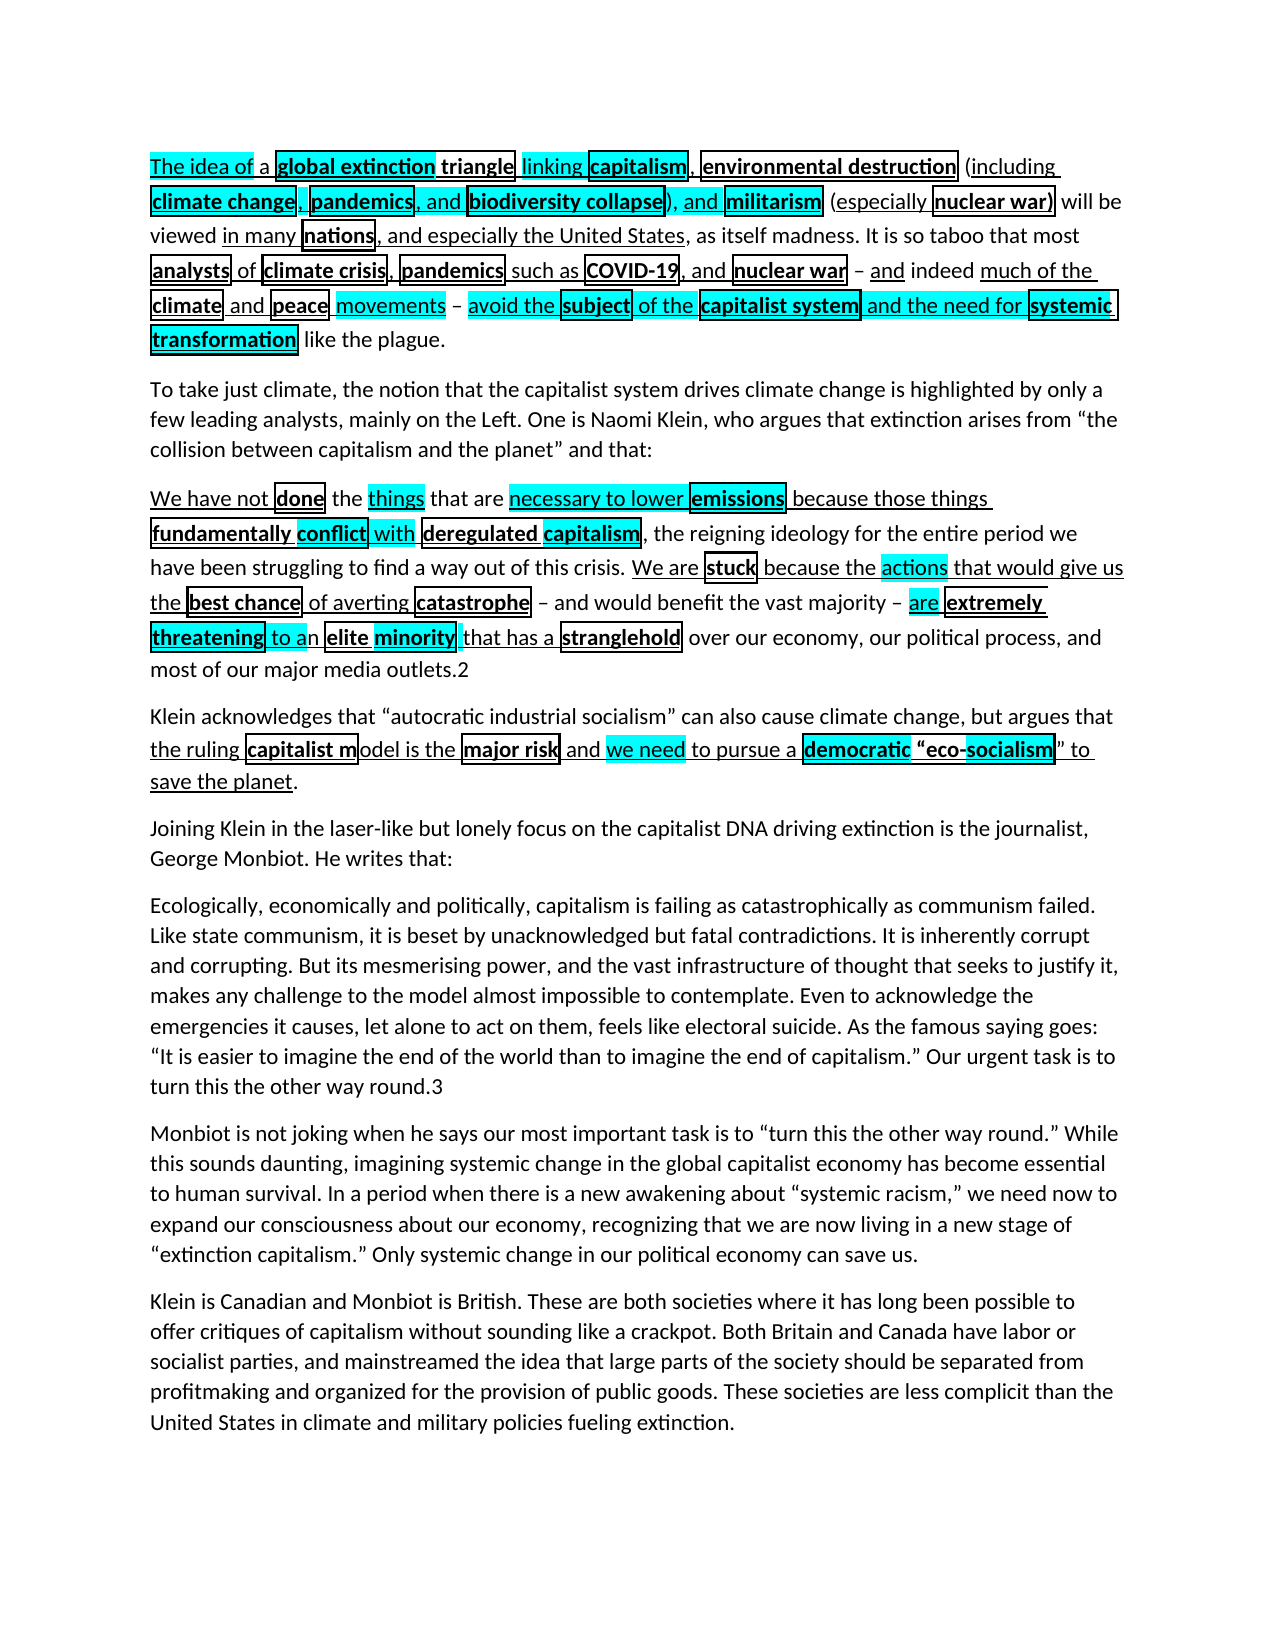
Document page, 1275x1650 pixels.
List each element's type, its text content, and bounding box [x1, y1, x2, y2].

text Ecologically, economically and politically, capitalism is failing as catastrophically as communism failed. Like state communism, it is beset by unacknowledged but fatal contradictions. It is inherently corrupt and corrupting. But its mesmerising power, and the vast infrastructure of thought that seeks to justify it, makes any challenge to the model almost impossible to contemplate. Even to acknowledge the emergencies it causes, let alone to act on them, feels like electoral suicide. As the famous saying goes: “It is easier to imagine the end of the world than to imagine the end of capitalism.” Our urgent task is to turn this the other way round.3 [150, 891, 1125, 1100]
text To take just climate, the notion that the capitalist system drives climate change is highlighted by only a few leading analysts, mainly on the Left. One is Naomi Klein, who argues that extinction arises from “the collision between capitalism and the planet” and that: [150, 375, 1125, 463]
text Monbiot is not joking when he says our most important task is to “turn this the other way round.” While this sounds daunting, imagining systemic change in the global capitalist economy has become essential to human survival. In a period when there is a new awakening about “systemic racism,” we need now to expand our consciousness about our economy, recognizing that we are now living in a new stage of “extinction capitalism.” Only systemic change in our political economy can save us. [150, 1119, 1125, 1268]
text We have not done the things that are necessary to lower emissions because those things fundamentally conflict with deregulated capitalism, the reigning ideology for the entire period we have been struggling to find a way out of this crisis. We are stuck because the actions that would give us the best chance of averting catastrophe – and would benefit the vast majority – are extremely threatening to an elite minority that has a stranglehold over our economy, our political process, and most of our major media outlets.2 [150, 482, 1125, 683]
text The idea of a global extinction triangle linking capitalism, environmental destruction (including climate change, pandemics, and biodiversity collapse), and militarism (especially nuclear war) will be viewed in many nations, and especially the United States, as itself madness. It is so taboo that most analysts of climate crisis, pandemics such as COVID-19, and nuclear war – and indeed much of the climate and peace movements – avoid the subject of the capitalist system and the need for systemic transformation like the plague. [150, 150, 1125, 356]
text Klein acknowledges that “autocratic industrial socialism” can also cause climate change, but argues that the ruling capitalist model is the major risk and we need to pursue a democratic “eco-socialism” to save the planet. [150, 702, 1125, 795]
text Klein is Canadian and Monbiot is British. These are both societies where it has long been possible to offer critiques of capitalism without sounding like a crackpot. Both Britain and Canada have labor or socialist parties, and mainstreamed the idea that large parts of the society should be separated from profitmaking and organized for the provision of public goods. These societies are less complicit than the United States in climate and military policies fueling extinction. [150, 1287, 1125, 1436]
text Joining Klein in the laser-like but lonely focus on the capitalist DNA driving extinction is the journalist, George Monbiot. He writes that: [150, 814, 1125, 872]
